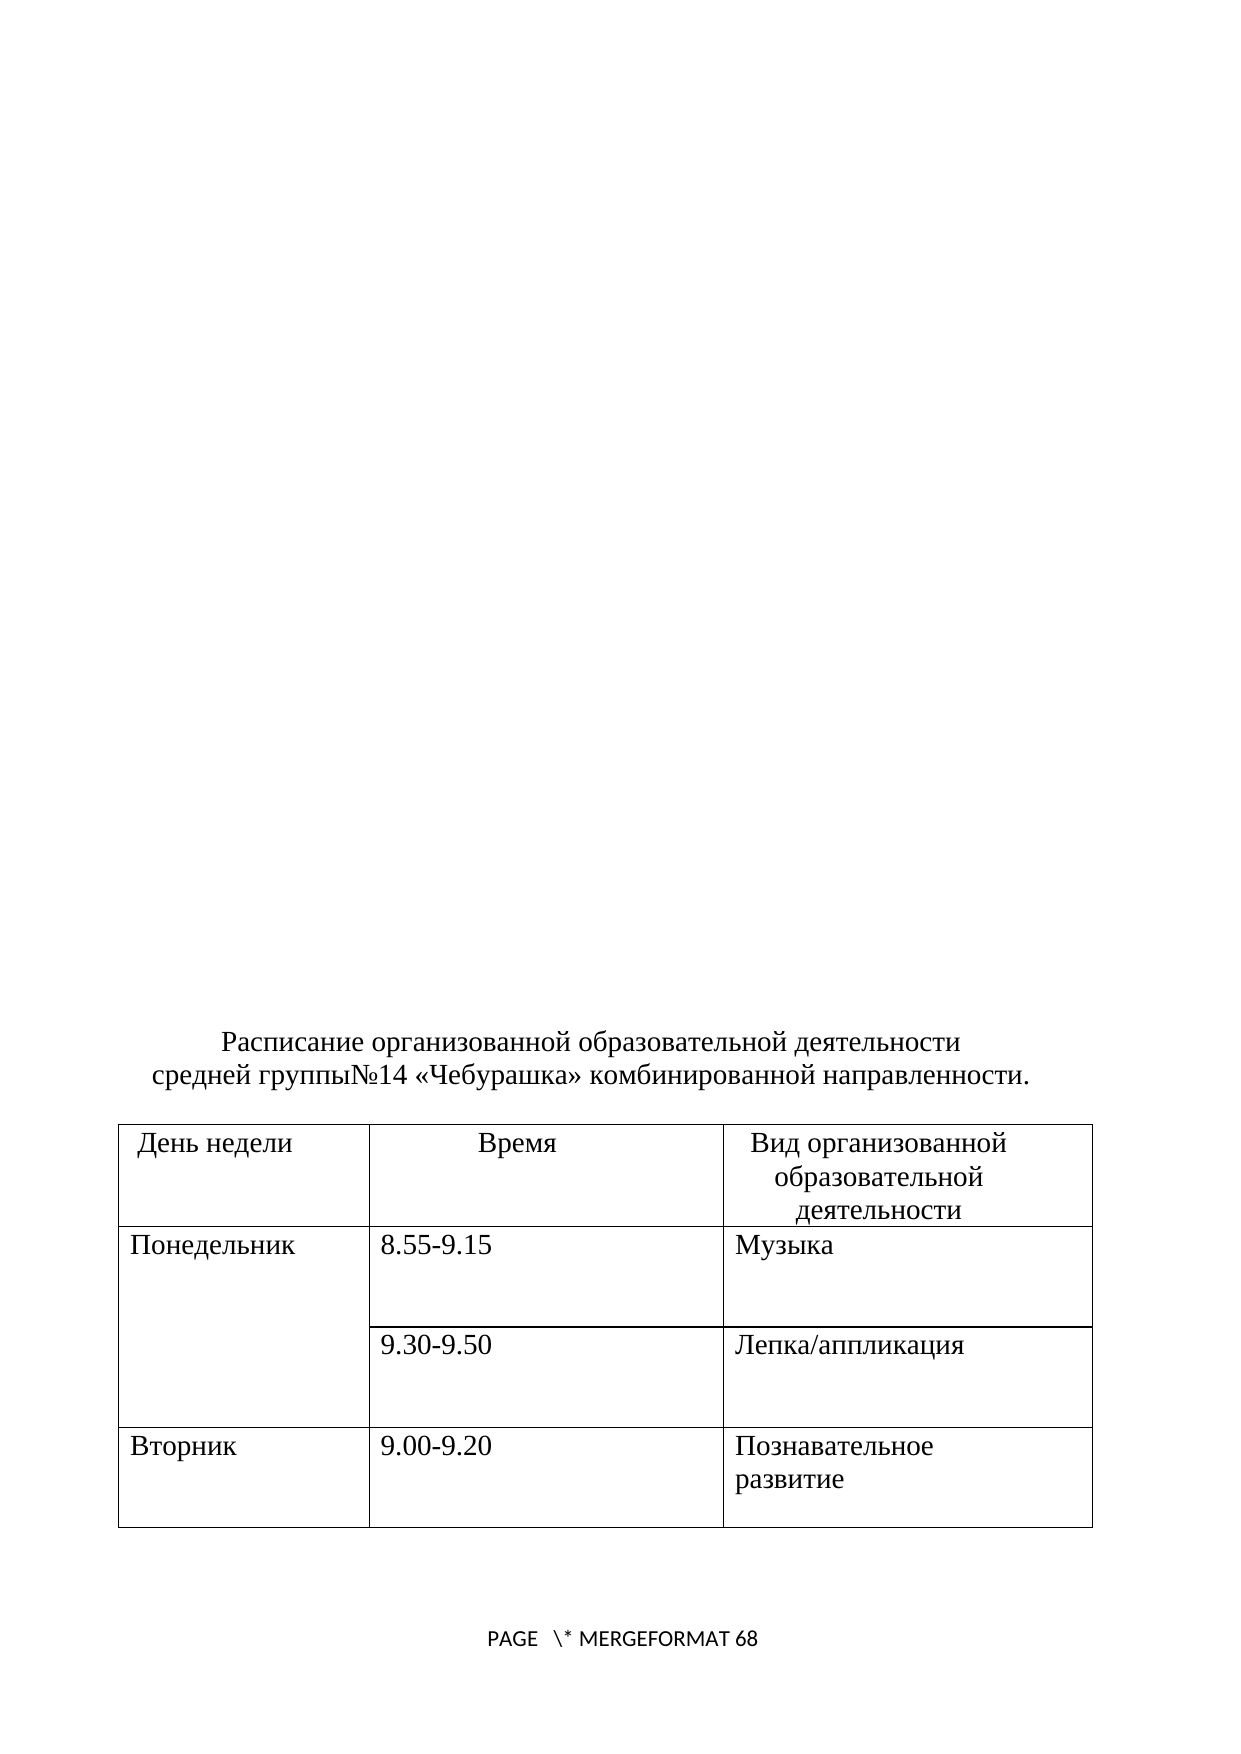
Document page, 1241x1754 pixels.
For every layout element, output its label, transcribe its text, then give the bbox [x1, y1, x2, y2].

table_cell Лепка/аппликация [724, 1328, 1092, 1427]
text средней группы№14 «Чебурашка» комбинированной направленности. [118, 1057, 1064, 1091]
table_cell 9.30-9.50 [370, 1328, 723, 1427]
table_header Время [370, 1125, 723, 1226]
table_cell Понедельник [119, 1227, 369, 1427]
table_cell 8.55-9.15 [370, 1227, 723, 1326]
table_header Вид организованной образовательной деятельности [724, 1125, 1092, 1226]
table_cell Музыка [724, 1227, 1092, 1326]
table_cell Вторник [119, 1428, 369, 1527]
table_header День недели [119, 1125, 369, 1226]
table_cell 9.00-9.20 [370, 1428, 723, 1527]
text Расписание организованной образовательной деятельности [118, 1024, 1064, 1057]
table_cell Познавательное развитие [724, 1428, 1092, 1527]
